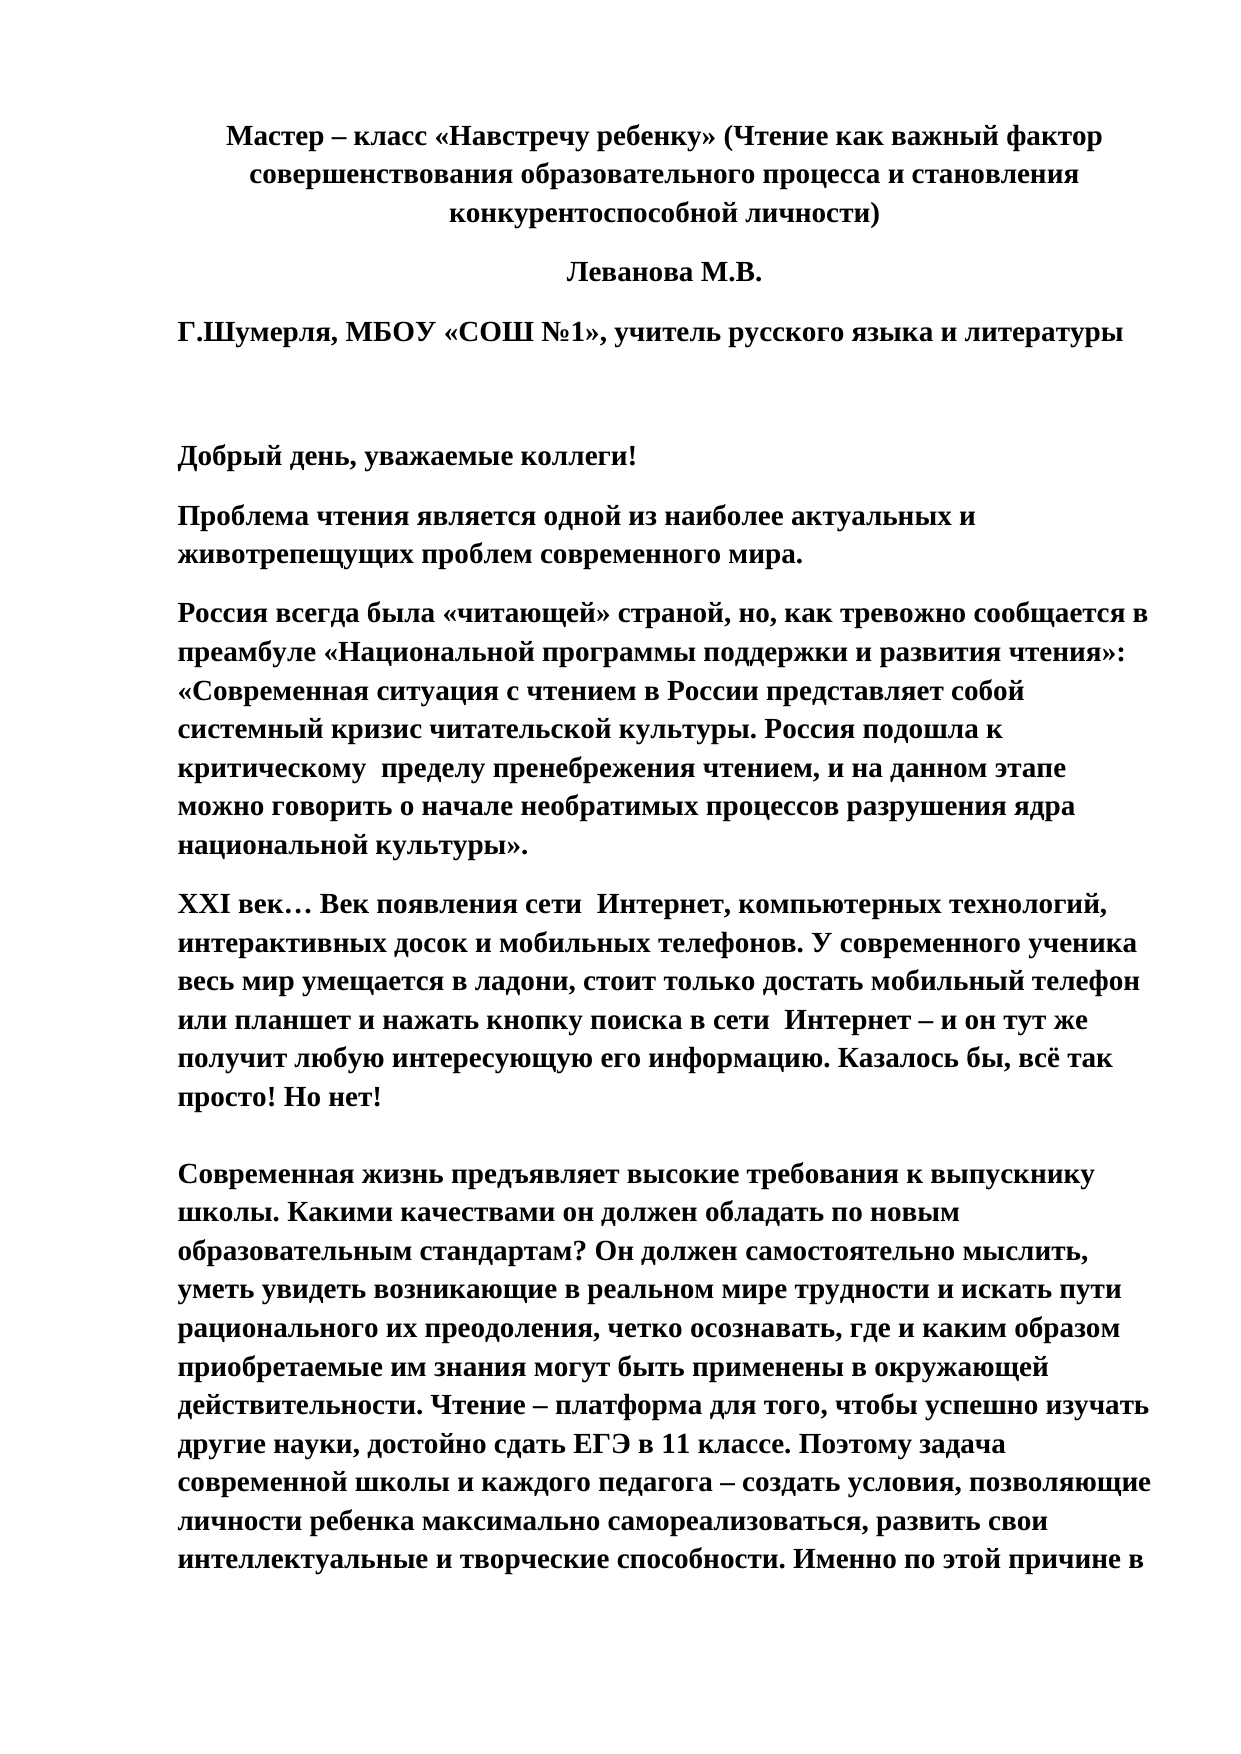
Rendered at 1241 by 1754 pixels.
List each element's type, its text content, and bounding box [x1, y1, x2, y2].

text Леванова М.В. [177, 254, 1152, 288]
text Добрый день, уважаемые коллеги! [177, 438, 1152, 472]
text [177, 886, 1152, 1575]
text Мастер – класс «Навстречу ребенку» (Чтение как важный фактор совершенствования образовательного процесса и становления конкурентоспособной личности) [177, 118, 1152, 229]
text Г.Шумерля, МБОУ «СОШ №1», учитель русского языка и литературы [177, 314, 1152, 347]
text Проблема чтения является одной из наиболее актуальных и животрепещущих проблем современного мира. [177, 498, 1152, 570]
text Россия всегда была «читающей» страной, но, как тревожно сообщается в преамбуле «Национальной программы поддержки и развития чтения»: «Современная ситуация с чтением в России представляет собой системный кризис читательской культуры. Россия подошла к критическому пределу пренебрежения чтением, и на данном этапе можно говорить о начале необратимых процессов разрушения ядра национальной культуры». [177, 596, 1152, 860]
